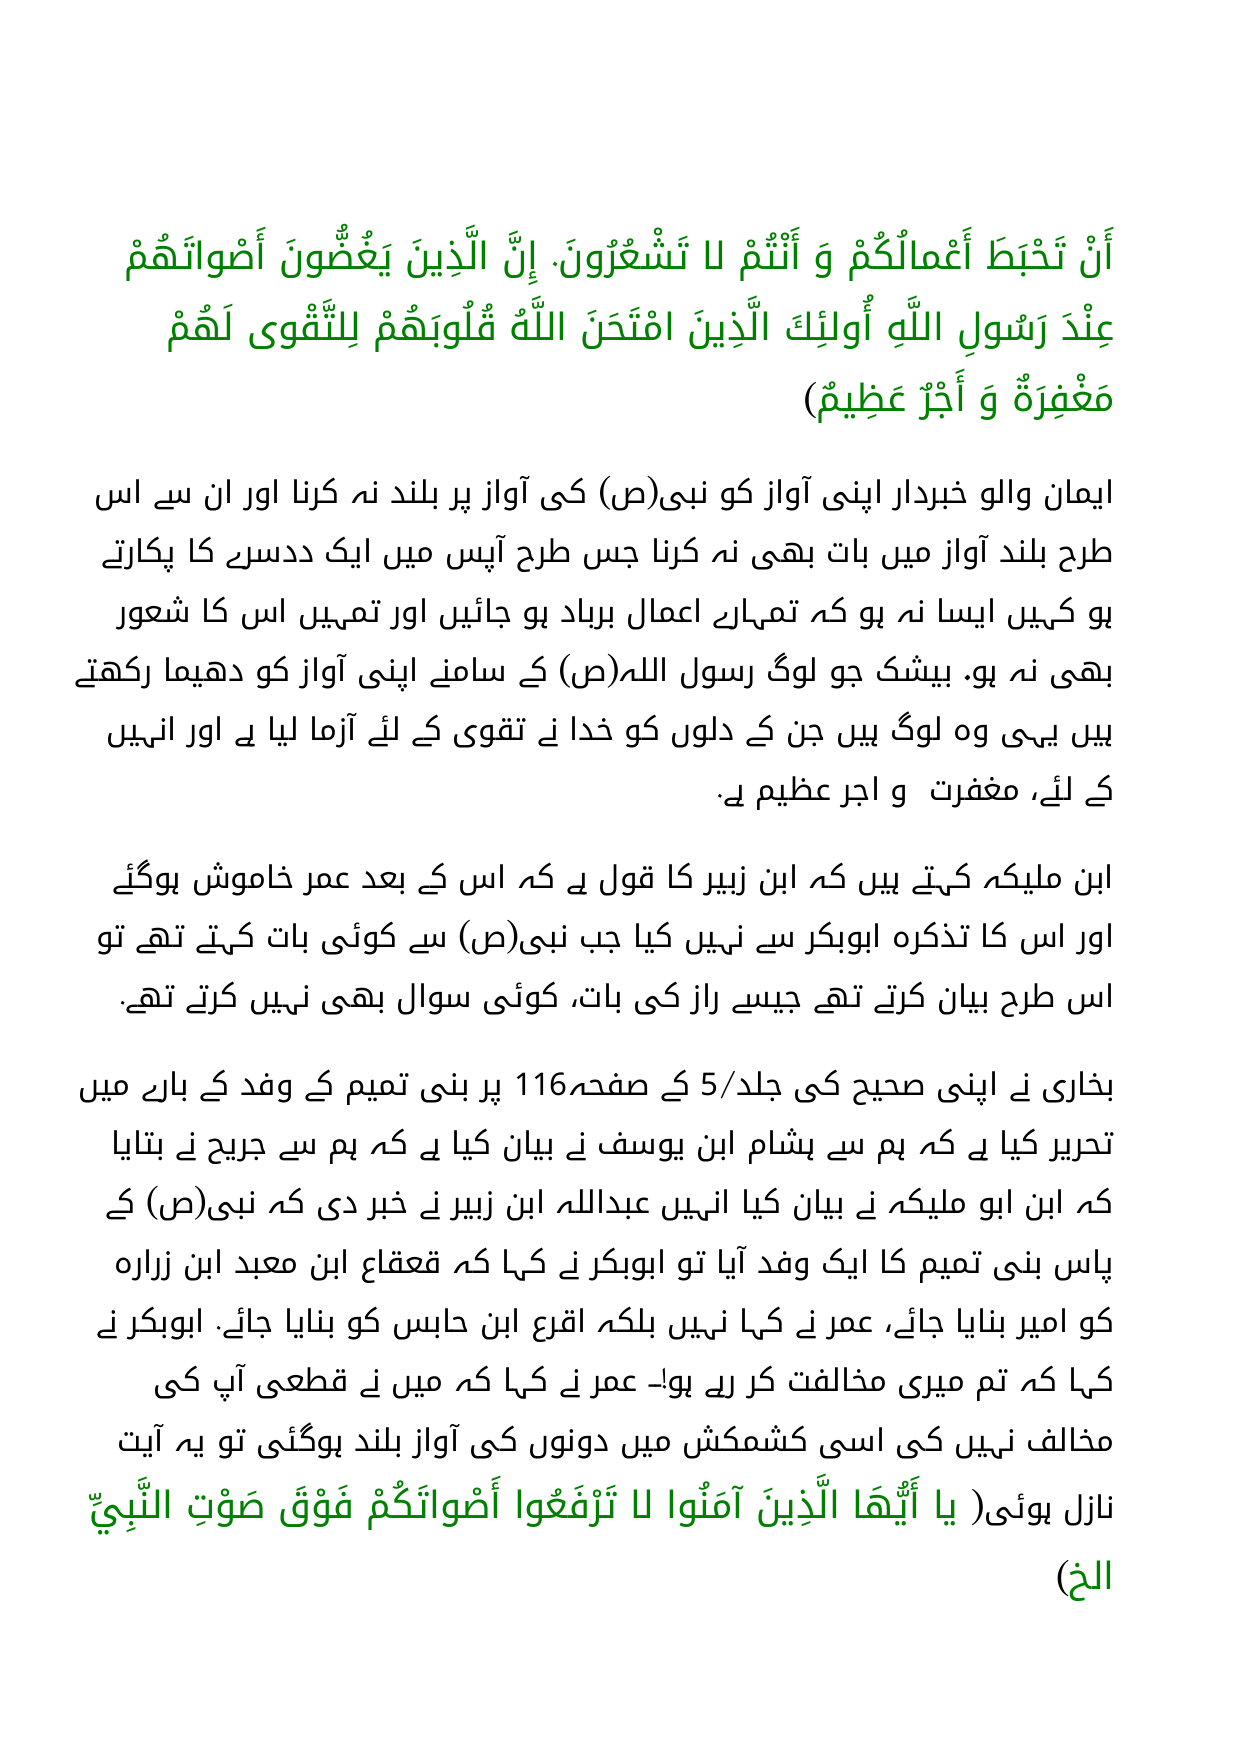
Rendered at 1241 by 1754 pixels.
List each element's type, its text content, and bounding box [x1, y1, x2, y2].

text ایمان والو خبردار اپنی آواز کو نبی(ص) کی آواز پر بلند نہ کرنا اور ان سے اس طرح بلند آواز میں بات بھی نہ کرنا جس طرح آپس میں ایک ددسرے کا پکارتے ہو کہیں ایسا نہ ہو کہ تمہارے اعمال برباد ہو جائیں اور تمہیں اس کا شعور بھی نہ ہو. بیشک جو لوگ رسول اللہ(ص) کے سامنے اپنی آواز کو دھیما رکھتے ہیں یہی وہ لوگ ہیں جن کے دلوں کو خدا نے تقوی کے لئے آزما لیا ہے اور انہیں کے لئے، مغفرت و اجر عظیم ہے. [72, 463, 1114, 819]
text بخاری نے اپنی صحیح کی جلد/5 کے صفحہ116 پر بنی تمیم کے وفد کے بارے میں تحریر کیا ہے کہ ہم سے ہشام ابن یوسف نے بیان کیا ہے کہ ہم سے جریح نے بتایا کہ ابن ابو ملیکہ نے بیان کیا انہیں عبداللہ ابن زبیر نے خبر دی کہ نبی(ص) کے پاس بنی تمیم کا ایک وفد آیا تو ابوبکر نے کہا کہ قعقاع ابن معبد ابن زرارہ کو امیر بنایا جائے، عمر نے کہا نہیں بلکہ اقرع ابن حابس کو بنایا جائے. ابوبکر نے کہا کہ تم میری مخالفت کر رہے ہو! عمر نے کہا کہ میں نے قطعی آپ کی مخالف نہیں کی اسی کشمکش میں دونوں کی آواز بلند ہوگئی تو یہ آیت نازل ہوئی( يا أَيُّهَا الَّذِينَ آمَنُوا لا تَرْفَعُوا أَصْواتَكُمْ‏ فَوْقَ صَوْتِ النَّبِيِّ الخ) [72, 1055, 1114, 1612]
text أَنْ تَحْبَطَ أَعْمالُكُمْ وَ أَنْتُمْ لا تَشْعُرُونَ. إِنَّ الَّذِينَ يَغُضُّونَ أَصْواتَهُمْ عِنْدَ رَسُولِ اللَّهِ أُولئِكَ الَّذِينَ امْتَحَنَ اللَّهُ قُلُوبَهُمْ لِلتَّقْوى‏ لَهُمْ مَغْفِرَةٌ وَ أَجْرٌ عَظِيمٌ‏) [72, 221, 1114, 434]
text ابن ملیکہ کہتے ہیں کہ ابن زبیر کا قول ہے کہ اس کے بعد عمر خاموش ہوگئے اور اس کا تذکرہ ابوبکر سے نہیں کیا جب نبی(ص) سے کوئی بات کہتے تھے تو اس طرح بیان کرتے تھے جیسے راز کی بات، کوئی سوال بھی نہیں کرتے تھے. [72, 848, 1114, 1026]
